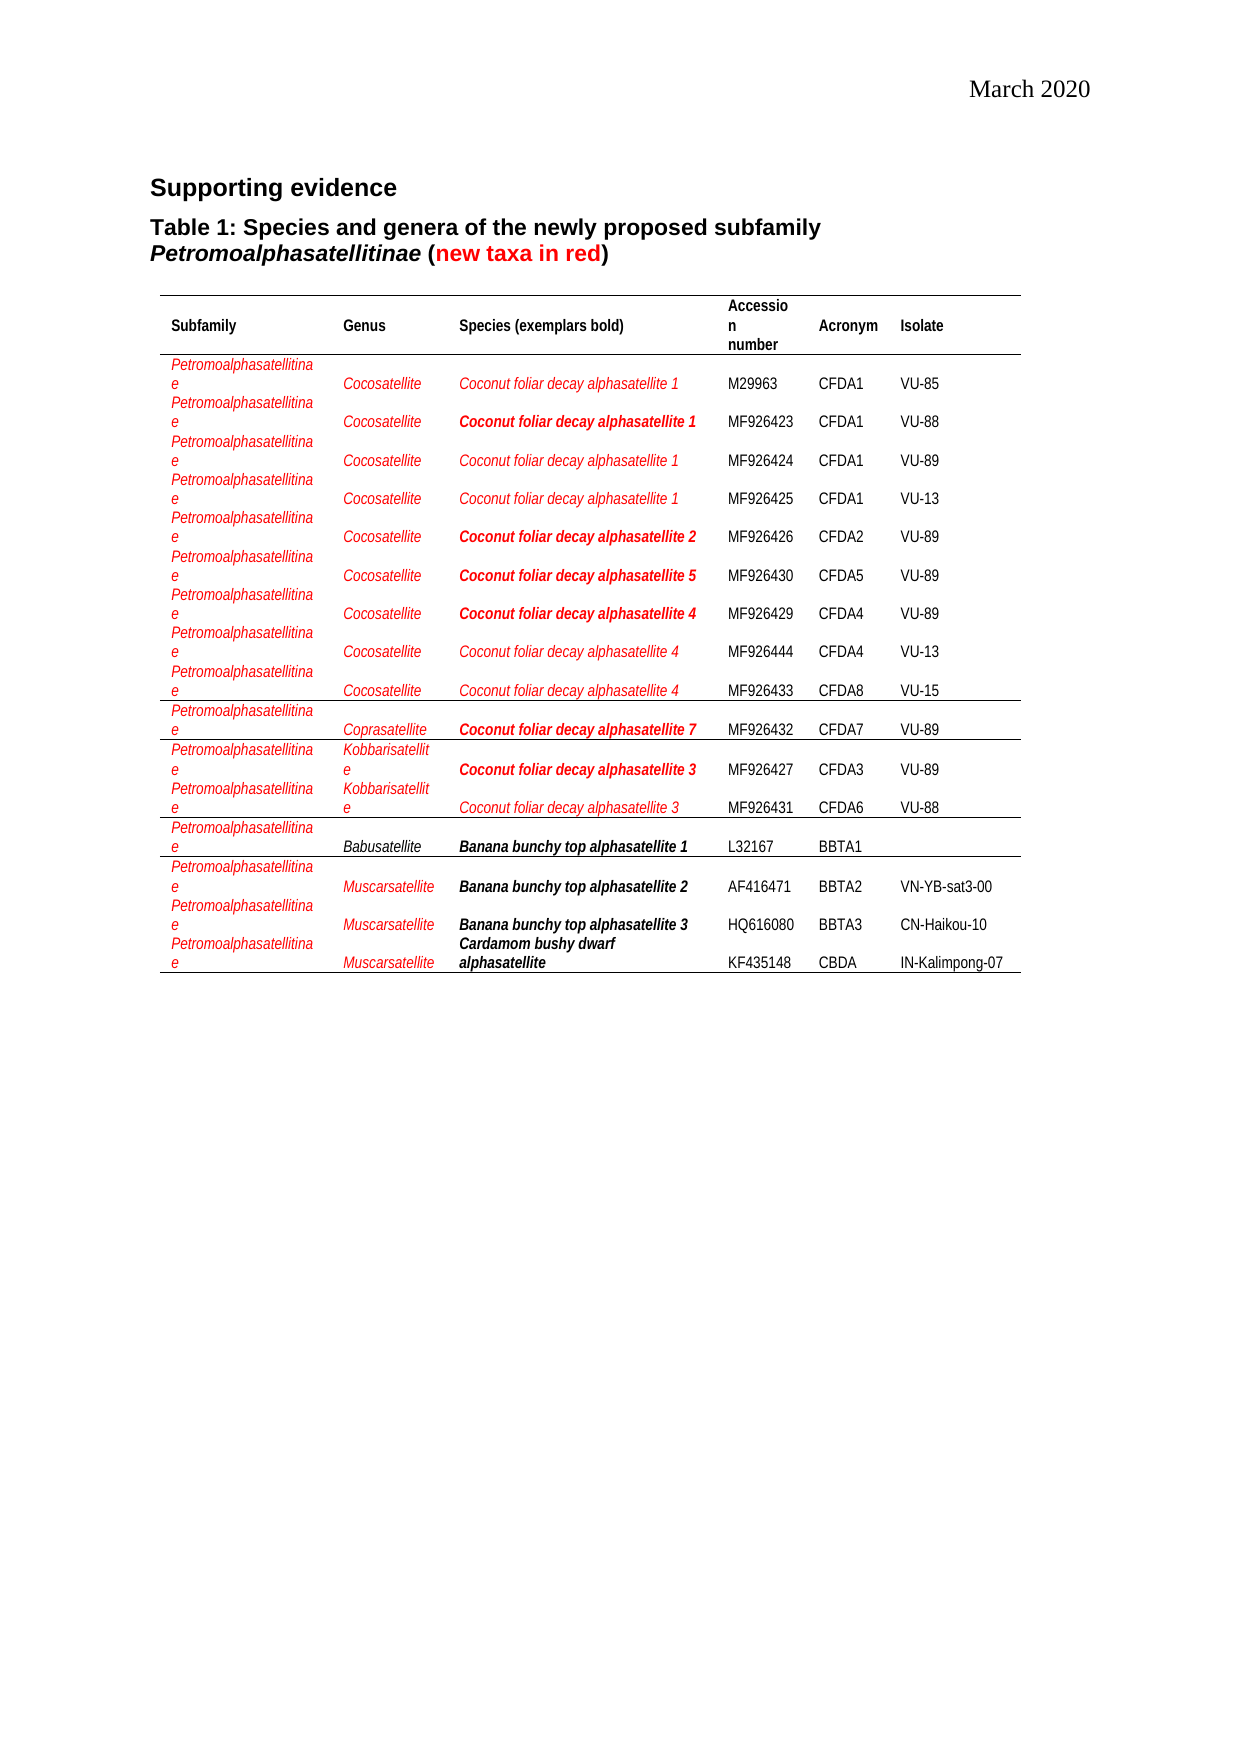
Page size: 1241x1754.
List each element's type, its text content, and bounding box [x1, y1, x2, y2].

table_cell VU-88 [889, 779, 1021, 817]
table_cell MF926431 [717, 779, 807, 817]
table_header Subfamily [160, 296, 332, 354]
table_cell Petromoalphasatellitinae [160, 740, 332, 778]
table_cell Coconut foliar decay alphasatellite 2 [448, 508, 717, 546]
table_cell MF926433 [717, 661, 807, 700]
table_cell VU-13 [889, 623, 1021, 661]
table_cell CFDA3 [808, 740, 889, 778]
table_cell KF435148 [717, 934, 807, 972]
table_cell HQ616080 [717, 896, 807, 934]
table_cell VU-13 [889, 470, 1021, 508]
table_cell [889, 818, 1021, 856]
table_cell MF926426 [717, 508, 807, 546]
table_cell Petromoalphasatellitinae [160, 546, 332, 585]
text Supporting evidence [150, 172, 1090, 201]
table_cell BBTA2 [808, 857, 889, 896]
table_cell VU-89 [889, 431, 1021, 470]
table_cell Petromoalphasatellitinae [160, 431, 332, 470]
table_cell M29963 [717, 355, 807, 393]
table_cell CFDA1 [808, 355, 889, 393]
table_cell MF926432 [717, 701, 807, 739]
table_cell Banana bunchy top alphasatellite 3 [448, 896, 717, 934]
table_cell Petromoalphasatellitinae [160, 508, 332, 546]
table_cell Petromoalphasatellitinae [160, 585, 332, 623]
table_cell Coconut foliar decay alphasatellite 4 [448, 661, 717, 700]
table_cell Petromoalphasatellitinae [160, 857, 332, 896]
table_cell CFDA1 [808, 431, 889, 470]
table_cell CFDA8 [808, 661, 889, 700]
table_cell CFDA4 [808, 623, 889, 661]
table_cell VU-89 [889, 701, 1021, 739]
table_cell CFDA1 [808, 393, 889, 431]
table_cell Petromoalphasatellitinae [160, 355, 332, 393]
table_cell VU-89 [889, 508, 1021, 546]
table_cell MF926425 [717, 470, 807, 508]
table_cell Coconut foliar decay alphasatellite 1 [448, 393, 717, 431]
table_cell IN-Kalimpong-07 [889, 934, 1021, 972]
table_cell Petromoalphasatellitinae [160, 470, 332, 508]
table_cell Coconut foliar decay alphasatellite 1 [448, 470, 717, 508]
table_cell Cocosatellite [332, 546, 448, 585]
table_cell Kobbarisatellite [332, 779, 448, 817]
table_cell Coconut foliar decay alphasatellite 7 [448, 701, 717, 739]
table_cell VU-89 [889, 546, 1021, 585]
table_cell Coconut foliar decay alphasatellite 1 [448, 431, 717, 470]
table_header Isolate [889, 296, 1021, 354]
table_cell CBDA [808, 934, 889, 972]
table_cell VU-89 [889, 740, 1021, 778]
table_cell L32167 [717, 818, 807, 856]
table_cell Coconut foliar decay alphasatellite 3 [448, 779, 717, 817]
table_cell Petromoalphasatellitinae [160, 779, 332, 817]
table_cell VU-89 [889, 585, 1021, 623]
table_cell CFDA4 [808, 585, 889, 623]
table_cell CFDA1 [808, 470, 889, 508]
table_cell AF416471 [717, 857, 807, 896]
table_cell MF926427 [717, 740, 807, 778]
table_cell Petromoalphasatellitinae [160, 818, 332, 856]
table_cell CFDA5 [808, 546, 889, 585]
table_cell Cocosatellite [332, 470, 448, 508]
table_cell Cocosatellite [332, 393, 448, 431]
table_cell Babusatellite [332, 818, 448, 856]
table_cell BBTA3 [808, 896, 889, 934]
table_cell Cocosatellite [332, 623, 448, 661]
table_cell VU-15 [889, 661, 1021, 700]
table_cell Petromoalphasatellitinae [160, 661, 332, 700]
table_header Species (exemplars bold) [448, 296, 717, 354]
table_cell VU-85 [889, 355, 1021, 393]
table_cell MF926429 [717, 585, 807, 623]
text Table 1: Species and genera of the newly proposed subfamily Petromoalphasatellitinae (new taxa in red) [150, 214, 1090, 266]
table_cell VN-YB-sat3-00 [889, 857, 1021, 896]
table_cell MF926430 [717, 546, 807, 585]
table_cell BBTA1 [808, 818, 889, 856]
table_header Accession number [717, 296, 807, 354]
table_cell Petromoalphasatellitinae [160, 701, 332, 739]
table_cell Kobbarisatellite [332, 740, 448, 778]
table_cell Coprasatellite [332, 701, 448, 739]
table_cell Petromoalphasatellitinae [160, 934, 332, 972]
table_cell Cardamom bushy dwarf alphasatellite [448, 934, 717, 972]
table_cell Cocosatellite [332, 661, 448, 700]
table_cell CFDA7 [808, 701, 889, 739]
table_cell Coconut foliar decay alphasatellite 4 [448, 585, 717, 623]
table_cell CFDA2 [808, 508, 889, 546]
table_cell Cocosatellite [332, 585, 448, 623]
table_cell Coconut foliar decay alphasatellite 4 [448, 623, 717, 661]
table_cell Coconut foliar decay alphasatellite 1 [448, 355, 717, 393]
table_cell CN-Haikou-10 [889, 896, 1021, 934]
table_cell Muscarsatellite [332, 896, 448, 934]
table_cell Petromoalphasatellitinae [160, 896, 332, 934]
table_cell Banana bunchy top alphasatellite 1 [448, 818, 717, 856]
table_cell VU-88 [889, 393, 1021, 431]
table_cell Cocosatellite [332, 431, 448, 470]
table_header Acronym [808, 296, 889, 354]
table_cell Coconut foliar decay alphasatellite 5 [448, 546, 717, 585]
table_cell Muscarsatellite [332, 857, 448, 896]
table_cell MF926424 [717, 431, 807, 470]
table_cell Petromoalphasatellitinae [160, 623, 332, 661]
table_cell Cocosatellite [332, 508, 448, 546]
table_cell Banana bunchy top alphasatellite 2 [448, 857, 717, 896]
table_cell Cocosatellite [332, 355, 448, 393]
table_cell Coconut foliar decay alphasatellite 3 [448, 740, 717, 778]
table_cell CFDA6 [808, 779, 889, 817]
table_cell Muscarsatellite [332, 934, 448, 972]
table_cell Petromoalphasatellitinae [160, 393, 332, 431]
table_header Genus [332, 296, 448, 354]
table_cell MF926423 [717, 393, 807, 431]
table_cell MF926444 [717, 623, 807, 661]
